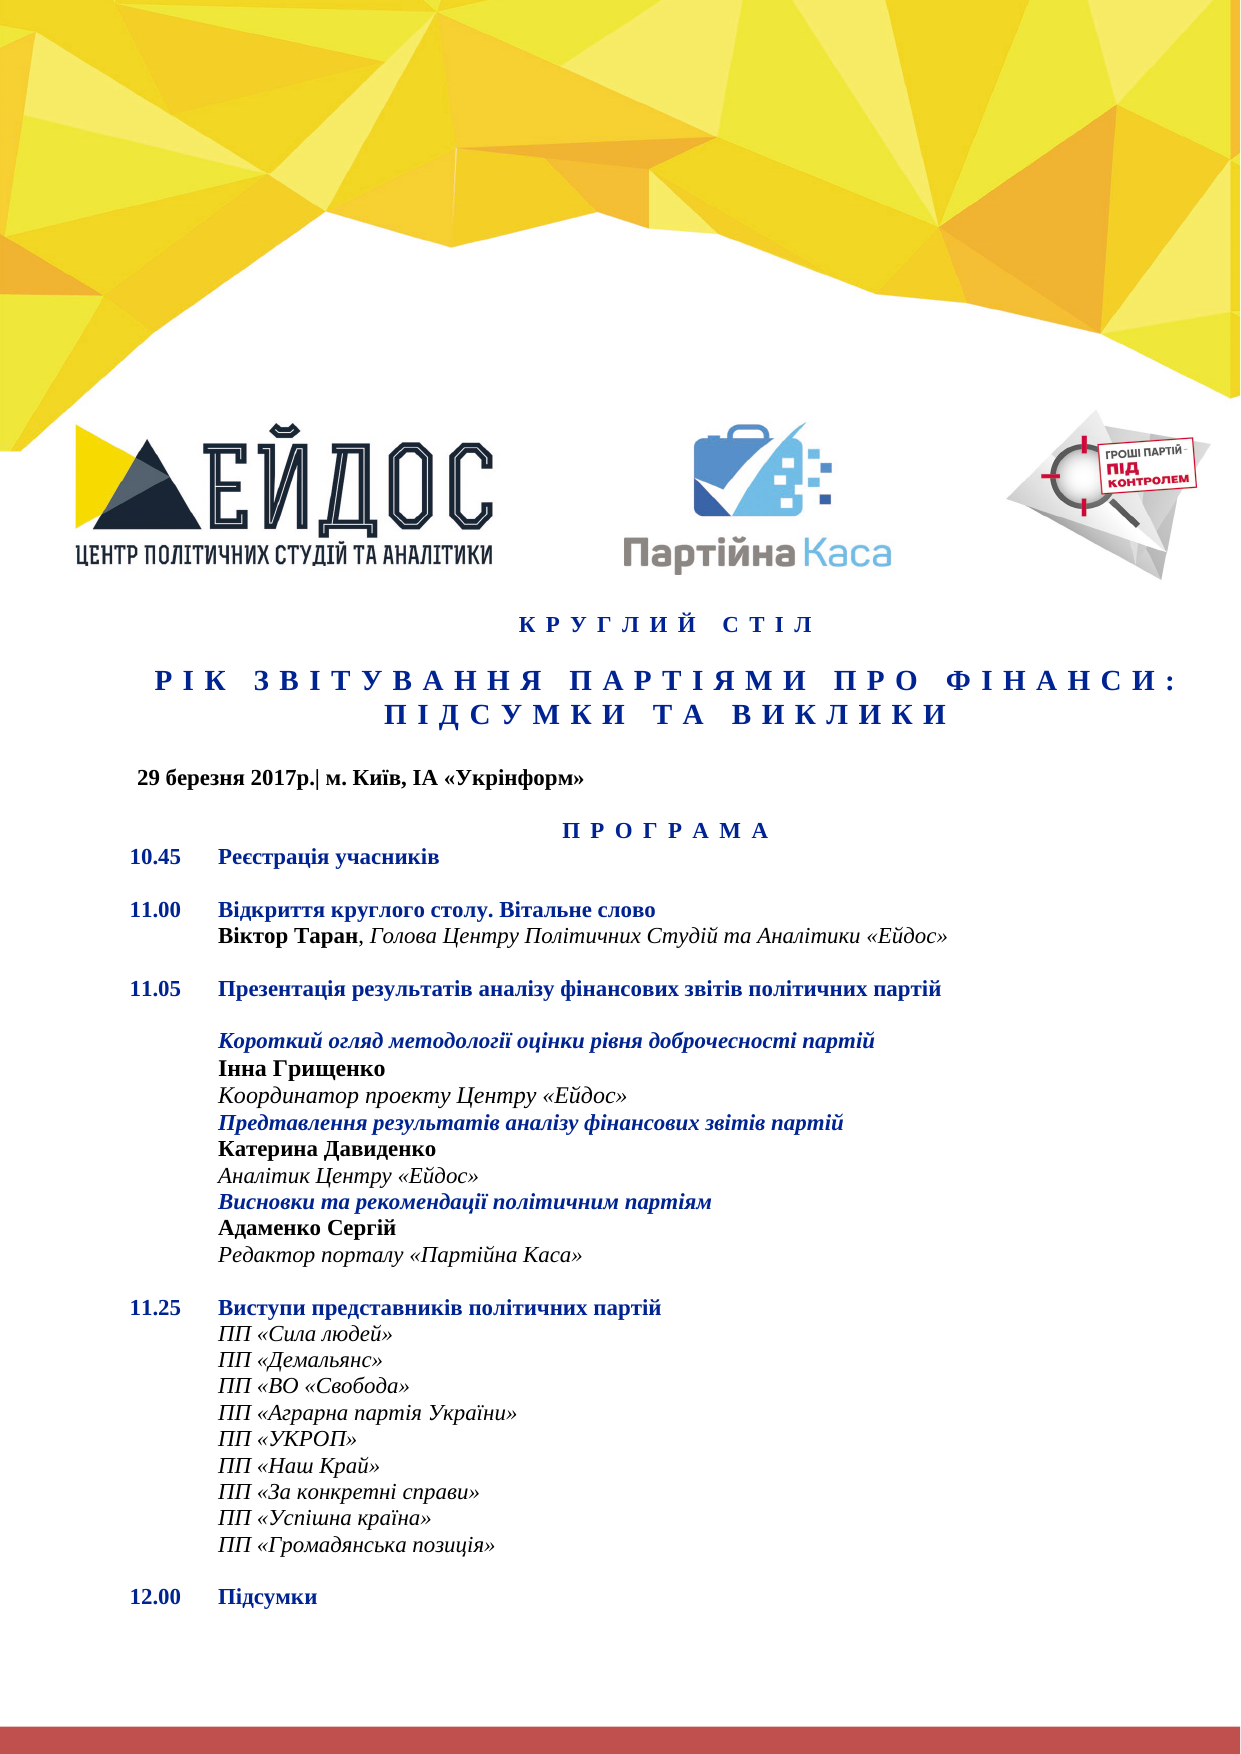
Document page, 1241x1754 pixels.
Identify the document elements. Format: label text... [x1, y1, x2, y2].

table_cell 11.25 [118, 1294, 207, 1583]
table_cell Презентація результатів аналізу фінансових звітів політичних партій Короткий огляд методології оцінки рівня доброчесності партій Інна Грищенко Координатор проекту Центру «Ейдос» Предтавлення результатів аналізу фінансових звітів партій Катерина Давиденко Аналітик Центру «Ейдос» Висновки та рекомендації політичним партіям Адаменко Сергій Редактор порталу «Партійна Каса» [207, 975, 1111, 1293]
table_cell 12.00 [118, 1584, 207, 1636]
table_cell 11.00 [118, 896, 207, 975]
table_cell Підсумки [207, 1584, 1111, 1636]
table_cell Виступи представників політичних партій ПП «Сила людей» ПП «Демальянс» ПП «ВО «Свобода» ПП «Аграрна партія України» ПП «УКРОП» ПП «Наш Край» ПП «За конкретні справи» ПП «Успішна країна» ПП «Громадянська позиція» [207, 1294, 1111, 1583]
table_cell Реєстрація учасників [207, 843, 1111, 896]
table_cell 10.45 [118, 843, 207, 896]
table_cell 11.05 [118, 975, 207, 1293]
table_header круглий стіл Рік Звітування партіями про фінанси: Підсумки та виклики 29 березня 2017р.| м. Київ, ІА «Укрінформ» ПРОГРАМА [136, 585, 1193, 843]
table_cell Відкриття круглого столу. Вітальне слово Віктор Таран, Голова Центру Політичних Студій та Аналітики «Ейдос» [207, 896, 1111, 975]
